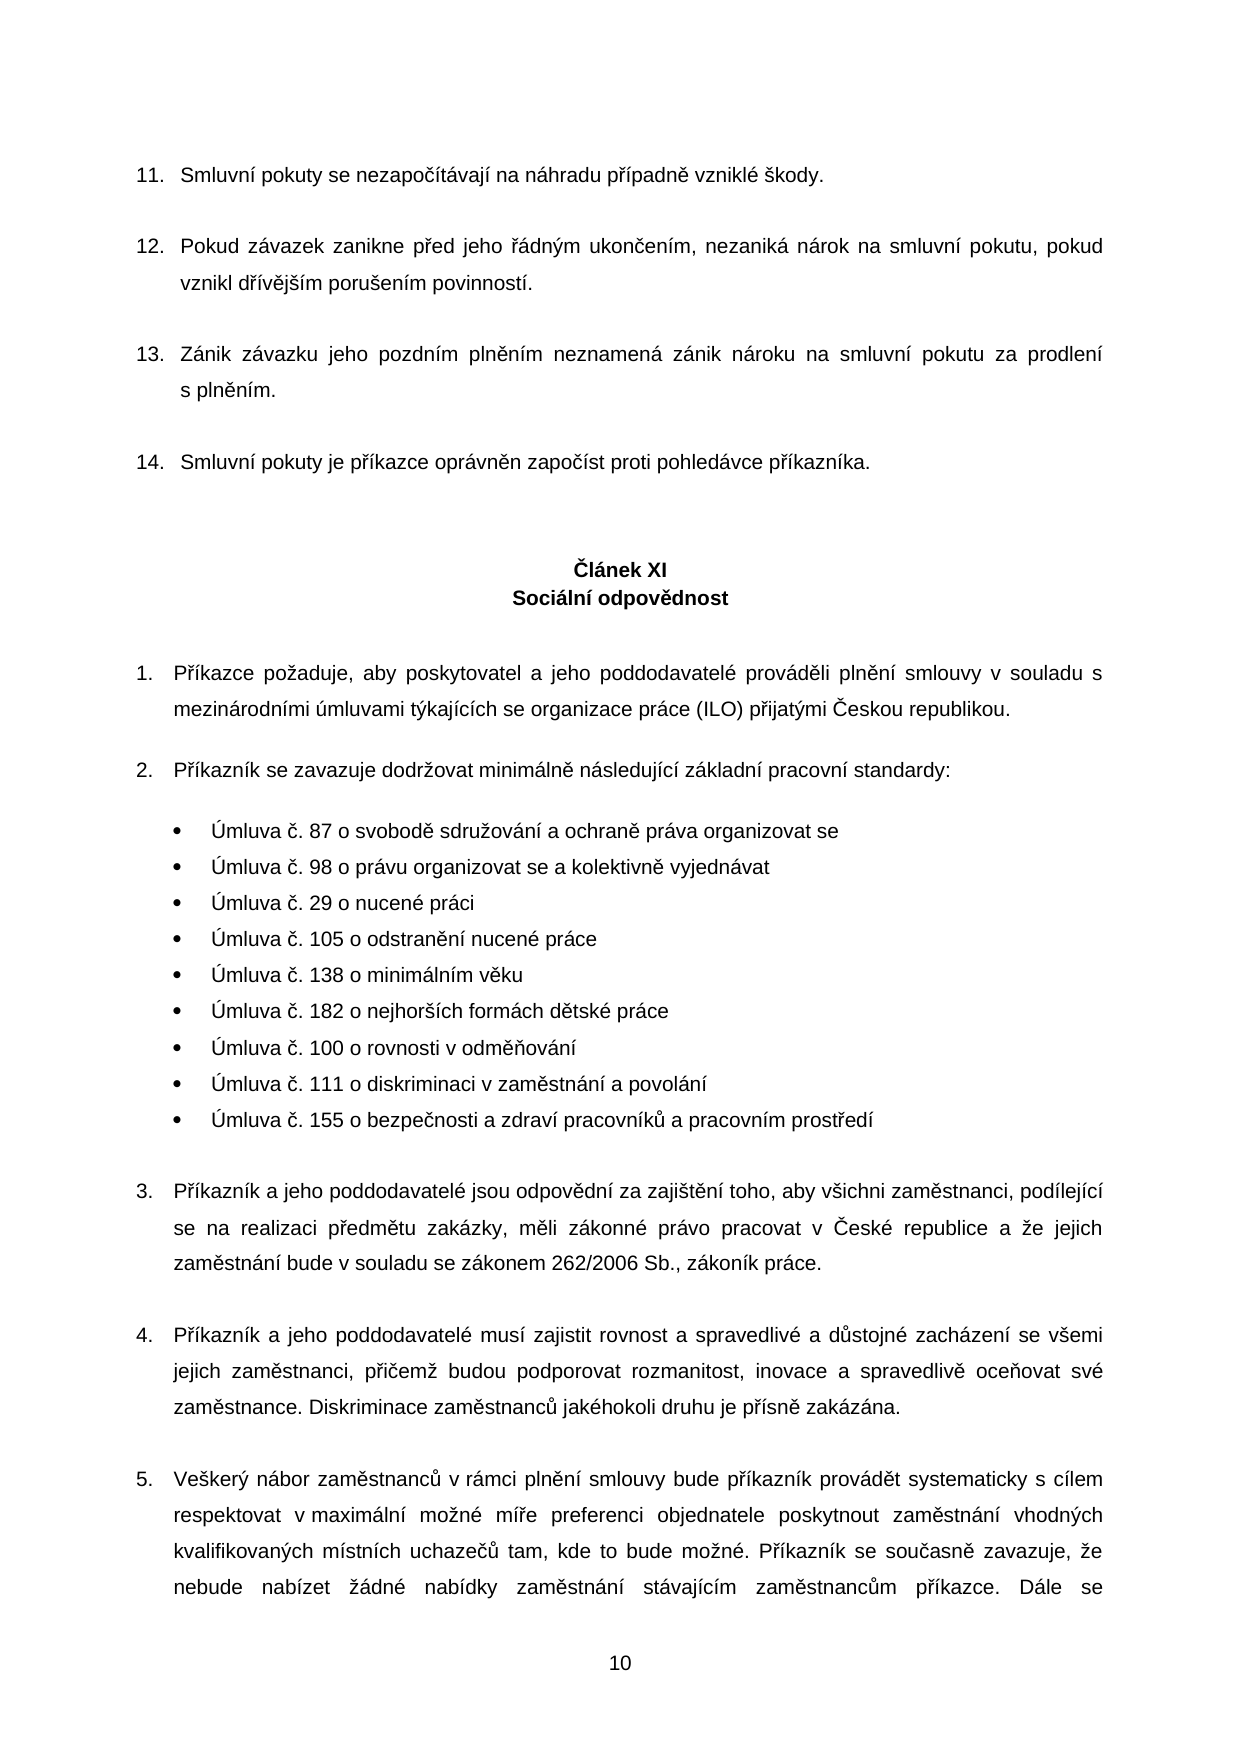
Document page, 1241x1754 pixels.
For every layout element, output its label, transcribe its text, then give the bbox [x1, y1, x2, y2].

list Zánik závazku jeho pozdním plněním neznamená zánik nároku na smluvní pokutu za prodlení s plněním. [136, 342, 1104, 402]
list Úmluva č. 182 o nejhorších formách dětské práce [173, 999, 1104, 1023]
list Úmluva č. 87 o svobodě sdružování a ochraně práva organizovat se [173, 819, 1104, 843]
list Úmluva č. 29 o nucené práci [173, 891, 1104, 915]
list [136, 1467, 1104, 1599]
text Článek XI [136, 558, 1104, 582]
list Úmluva č. 111 o diskriminaci v zaměstnání a povolání [173, 1071, 1104, 1095]
list Úmluva č. 138 o minimálním věku [173, 963, 1104, 987]
list Smluvní pokuty se nezapočítávají na náhradu případně vzniklé škody. [136, 162, 1104, 186]
list Úmluva č. 105 o odstranění nucené práce [173, 927, 1104, 951]
list Příkazník a jeho poddodavatelé jsou odpovědní za zajištění toho, aby všichni zaměstnanci, podílející se na realizaci předmětu zakázky, měli zákonné právo pracovat v České republice a že jejich zaměstnání bude v souladu se zákonem 262/2006 Sb., zákoník práce. [136, 1179, 1104, 1275]
list Příkazník se zavazuje dodržovat minimálně následující základní pracovní standardy: [136, 758, 1104, 782]
list Úmluva č. 155 o bezpečnosti a zdraví pracovníků a pracovním prostředí [173, 1107, 1104, 1131]
list Úmluva č. 100 o rovnosti v odměňování [173, 1035, 1104, 1059]
list Příkazce požaduje, aby poskytovatel a jeho poddodavatelé prováděli plnění smlouvy v souladu s mezinárodními úmluvami týkajících se organizace práce (ILO) přijatými Českou republikou. [136, 661, 1104, 721]
list Úmluva č. 98 o právu organizovat se a kolektivně vyjednávat [173, 855, 1104, 879]
text Sociální odpovědnost [136, 585, 1104, 609]
list Smluvní pokuty je příkazce oprávněn započíst proti pohledávce příkazníka. [136, 450, 1104, 474]
list Příkazník a jeho poddodavatelé musí zajistit rovnost a spravedlivé a důstojné zacházení se všemi jejich zaměstnanci, přičemž budou podporovat rozmanitost, inovace a spravedlivě oceňovat své zaměstnance. Diskriminace zaměstnanců jakéhokoli druhu je přísně zakázána. [136, 1323, 1104, 1419]
list Pokud závazek zanikne před jeho řádným ukončením, nezaniká nárok na smluvní pokutu, pokud vznikl dřívějším porušením povinností. [136, 234, 1104, 294]
